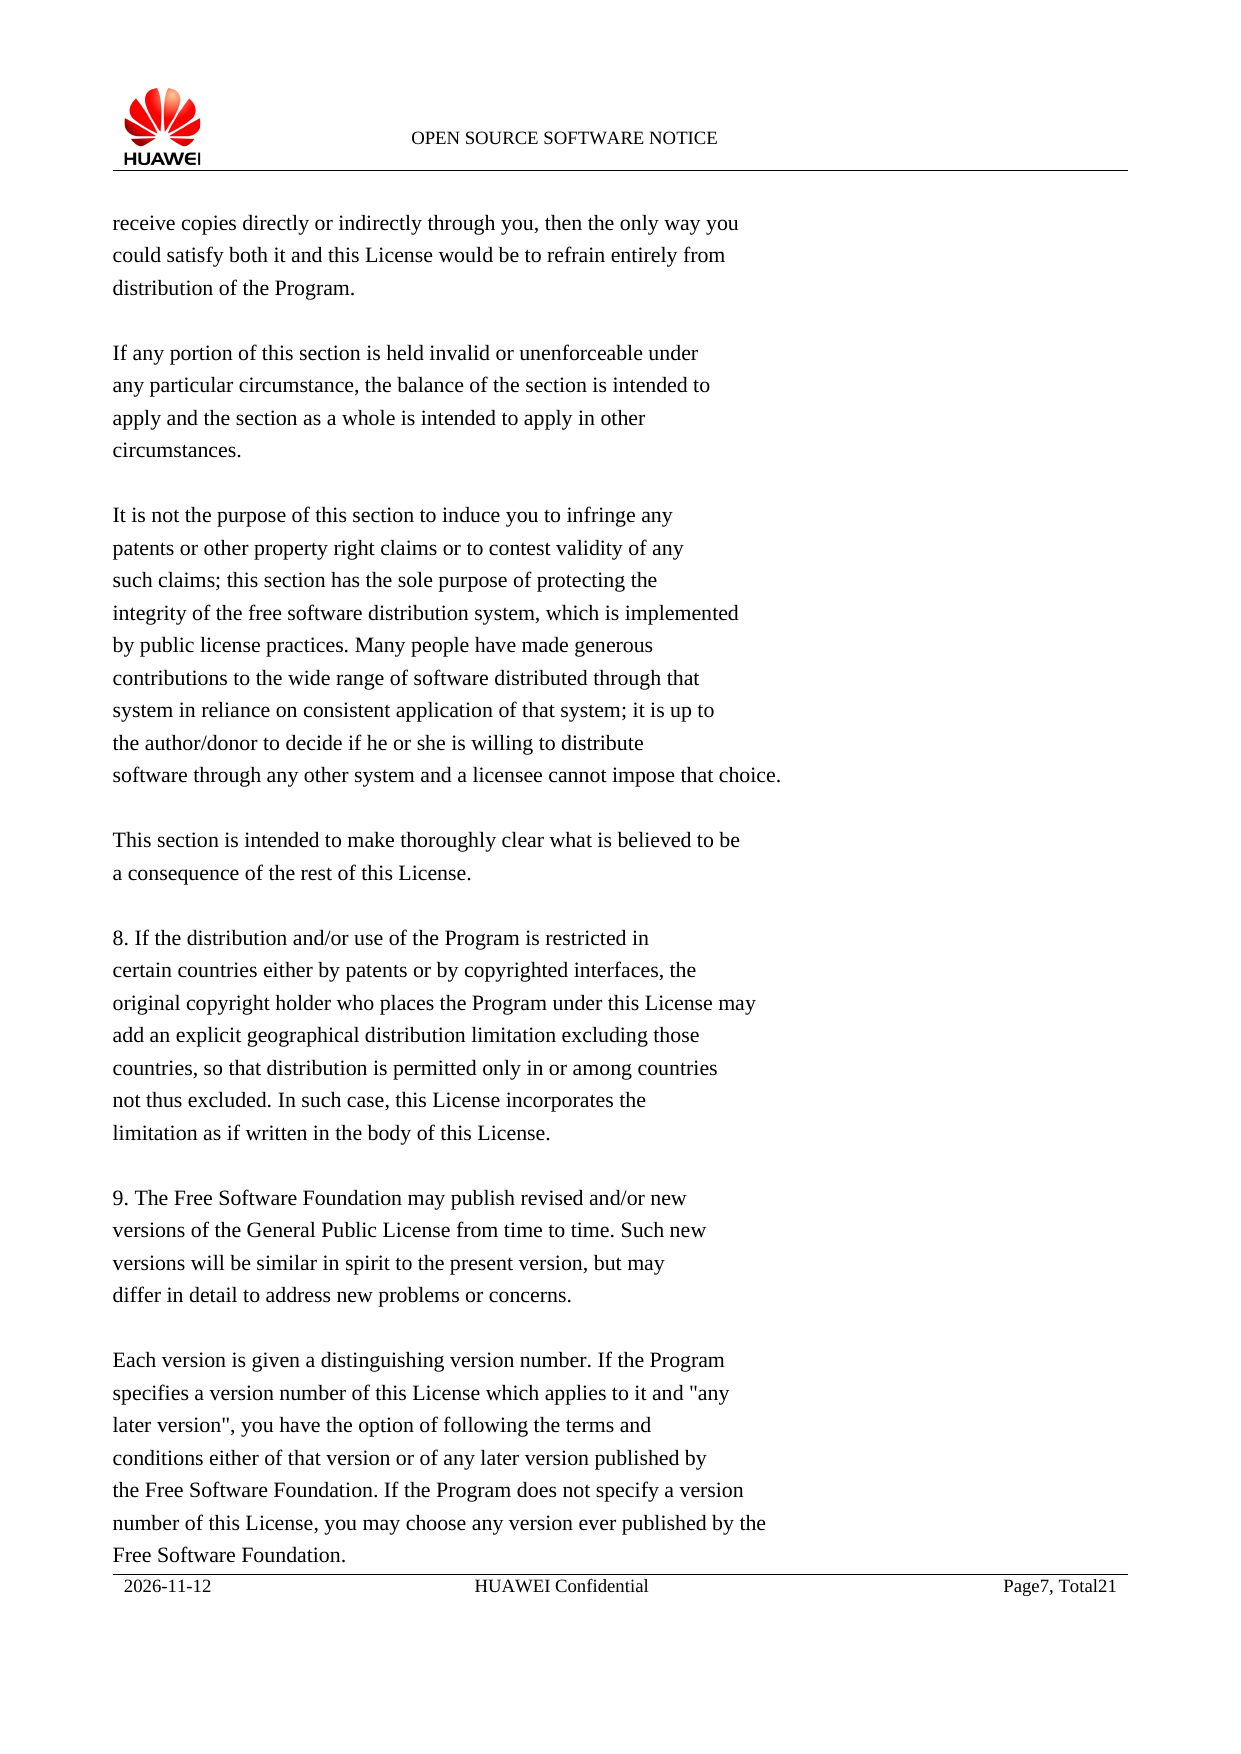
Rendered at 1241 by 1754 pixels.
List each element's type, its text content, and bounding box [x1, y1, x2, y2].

text system in reliance on consistent application of that system; it is up to [112, 694, 1128, 726]
text original copyright holder who places the Program under this License may [112, 986, 1128, 1019]
text by public license practices. Many people have made generous [112, 629, 1128, 661]
text versions will be similar in spirit to the present version, but may [112, 1246, 1128, 1279]
text apply and the section as a whole is intended to apply in other [112, 401, 1128, 434]
text This section is intended to make thoroughly clear what is believed to be [112, 824, 1128, 856]
text patents or other property right claims or to contest validity of any [112, 531, 1128, 564]
text 8. If the distribution and/or use of the Program is restricted in [112, 921, 1128, 954]
text certain countries either by patents or by copyrighted interfaces, the [112, 954, 1128, 986]
text a consequence of the rest of this License. [112, 856, 1128, 889]
text any particular circumstance, the balance of the section is intended to [112, 369, 1128, 401]
text limitation as if written in the body of this License. [112, 1116, 1128, 1149]
text specifies a version number of this License which applies to it and "any [112, 1376, 1128, 1409]
text later version", you have the option of following the terms and [112, 1409, 1128, 1441]
text differ in detail to address new problems or concerns. [112, 1279, 1128, 1311]
text could satisfy both it and this License would be to refrain entirely from [112, 239, 1128, 271]
text such claims; this section has the sole purpose of protecting the [112, 564, 1128, 596]
text countries, so that distribution is permitted only in or among countries [112, 1051, 1128, 1084]
text add an explicit geographical distribution limitation excluding those [112, 1019, 1128, 1051]
text not thus excluded. In such case, this License incorporates the [112, 1084, 1128, 1116]
text circumstances. [112, 434, 1128, 466]
text conditions either of that version or of any later version published by [112, 1441, 1128, 1474]
picture [124, 88, 201, 165]
text distribution of the Program. [112, 271, 1128, 304]
text 9. The Free Software Foundation may publish revised and/or new [112, 1181, 1128, 1214]
text the Free Software Foundation. If the Program does not specify a version [112, 1474, 1128, 1506]
text If any portion of this section is held invalid or unenforceable under [112, 336, 1128, 369]
text Free Software Foundation. [112, 1539, 1128, 1571]
text versions of the General Public License from time to time. Such new [112, 1214, 1128, 1246]
text Each version is given a distinguishing version number. If the Program [112, 1344, 1128, 1376]
text number of this License, you may choose any version ever published by the [112, 1506, 1128, 1539]
text integrity of the free software distribution system, which is implemented [112, 596, 1128, 629]
text receive copies directly or indirectly through you, then the only way you [112, 206, 1128, 239]
text the author/donor to decide if he or she is willing to distribute [112, 726, 1128, 759]
text It is not the purpose of this section to induce you to infringe any [112, 499, 1128, 531]
text contributions to the wide range of software distributed through that [112, 661, 1128, 694]
text software through any other system and a licensee cannot impose that choice. [112, 759, 1128, 791]
